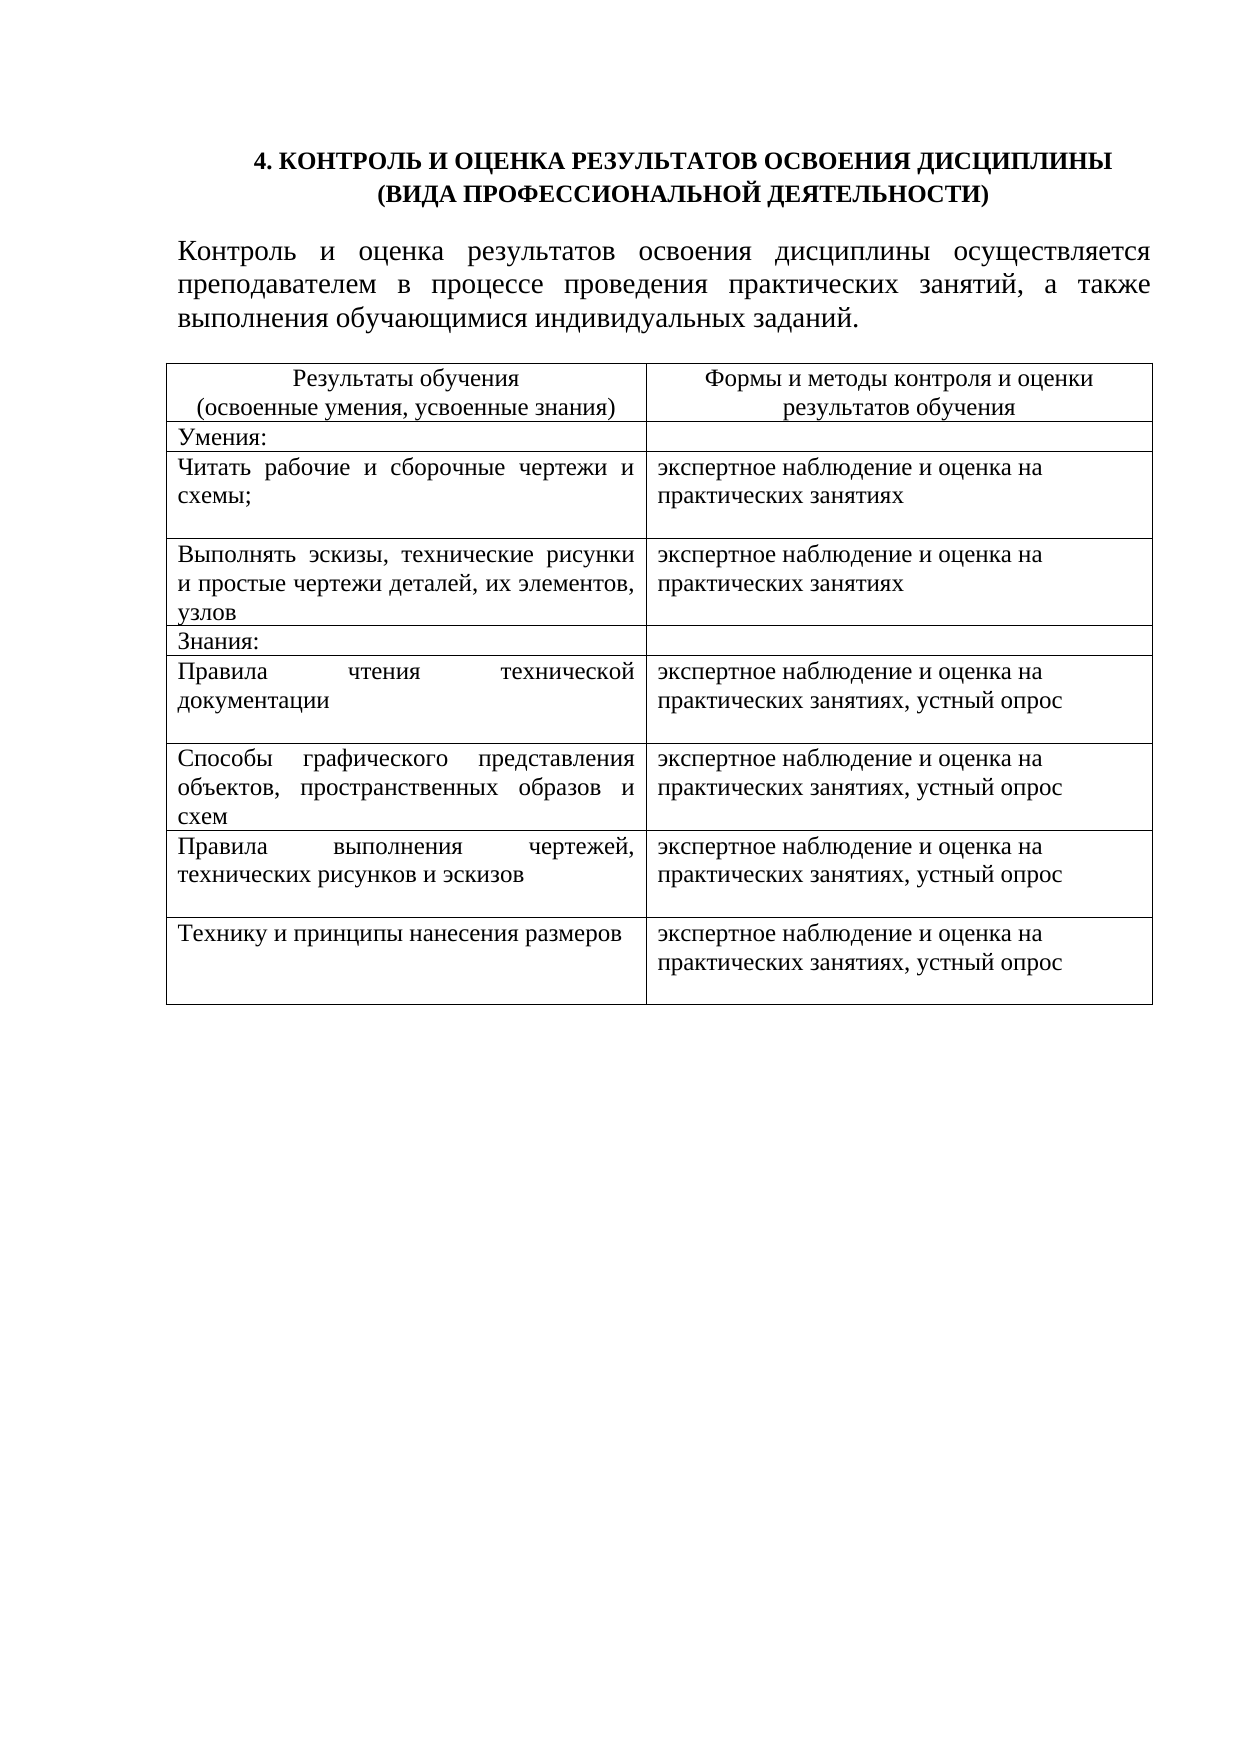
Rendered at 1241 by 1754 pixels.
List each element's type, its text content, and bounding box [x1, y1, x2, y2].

table_cell экспертное наблюдение и оценка на практических занятиях [647, 539, 1152, 625]
table_cell Выполнять эскизы, технические рисунки и простые чертежи деталей, их элементов, узлов [167, 539, 646, 625]
table_cell Способы графического представления объектов, пространственных образов и схем [167, 744, 646, 830]
table_cell экспертное наблюдение и оценка на практических занятиях, устный опрос [647, 744, 1152, 830]
table_cell [647, 422, 1152, 451]
table_header Формы и методы контроля и оценки результатов обучения [647, 364, 1152, 421]
table_cell Умения: [167, 422, 646, 451]
table_cell экспертное наблюдение и оценка на практических занятиях, устный опрос [647, 656, 1152, 742]
table_cell Читать рабочие и сборочные чертежи и схемы; [167, 452, 646, 538]
table_cell Технику и принципы нанесения размеров [167, 918, 646, 1004]
table_cell экспертное наблюдение и оценка на практических занятиях, устный опрос [647, 831, 1152, 917]
text 4. КОНТРОЛЬ И ОЦЕНКА РЕЗУЛЬТАТОВ ОСВОЕНИЯ ДИСЦИПЛИНЫ (ВИДА ПРОФЕССИОНАЛЬНОЙ ДЕЯТЕЛЬНОСТИ) [215, 146, 1152, 208]
table_cell Правила выполнения чертежей, технических рисунков и эскизов [167, 831, 646, 917]
table_cell [647, 626, 1152, 655]
table_header Результаты обучения (освоенные умения, усвоенные знания) [167, 364, 646, 421]
table_cell экспертное наблюдение и оценка на практических занятиях [647, 452, 1152, 538]
table_cell Знания: [167, 626, 646, 655]
subtitle Контроль и оценка результатов освоения дисциплины осуществляется преподавателем в процессе проведения практических занятий, а также выполнения обучающимися индивидуальных заданий. [177, 233, 1152, 334]
table_cell экспертное наблюдение и оценка на практических занятиях, устный опрос [647, 918, 1152, 1004]
table_cell Правила чтения технической документации [167, 656, 646, 742]
